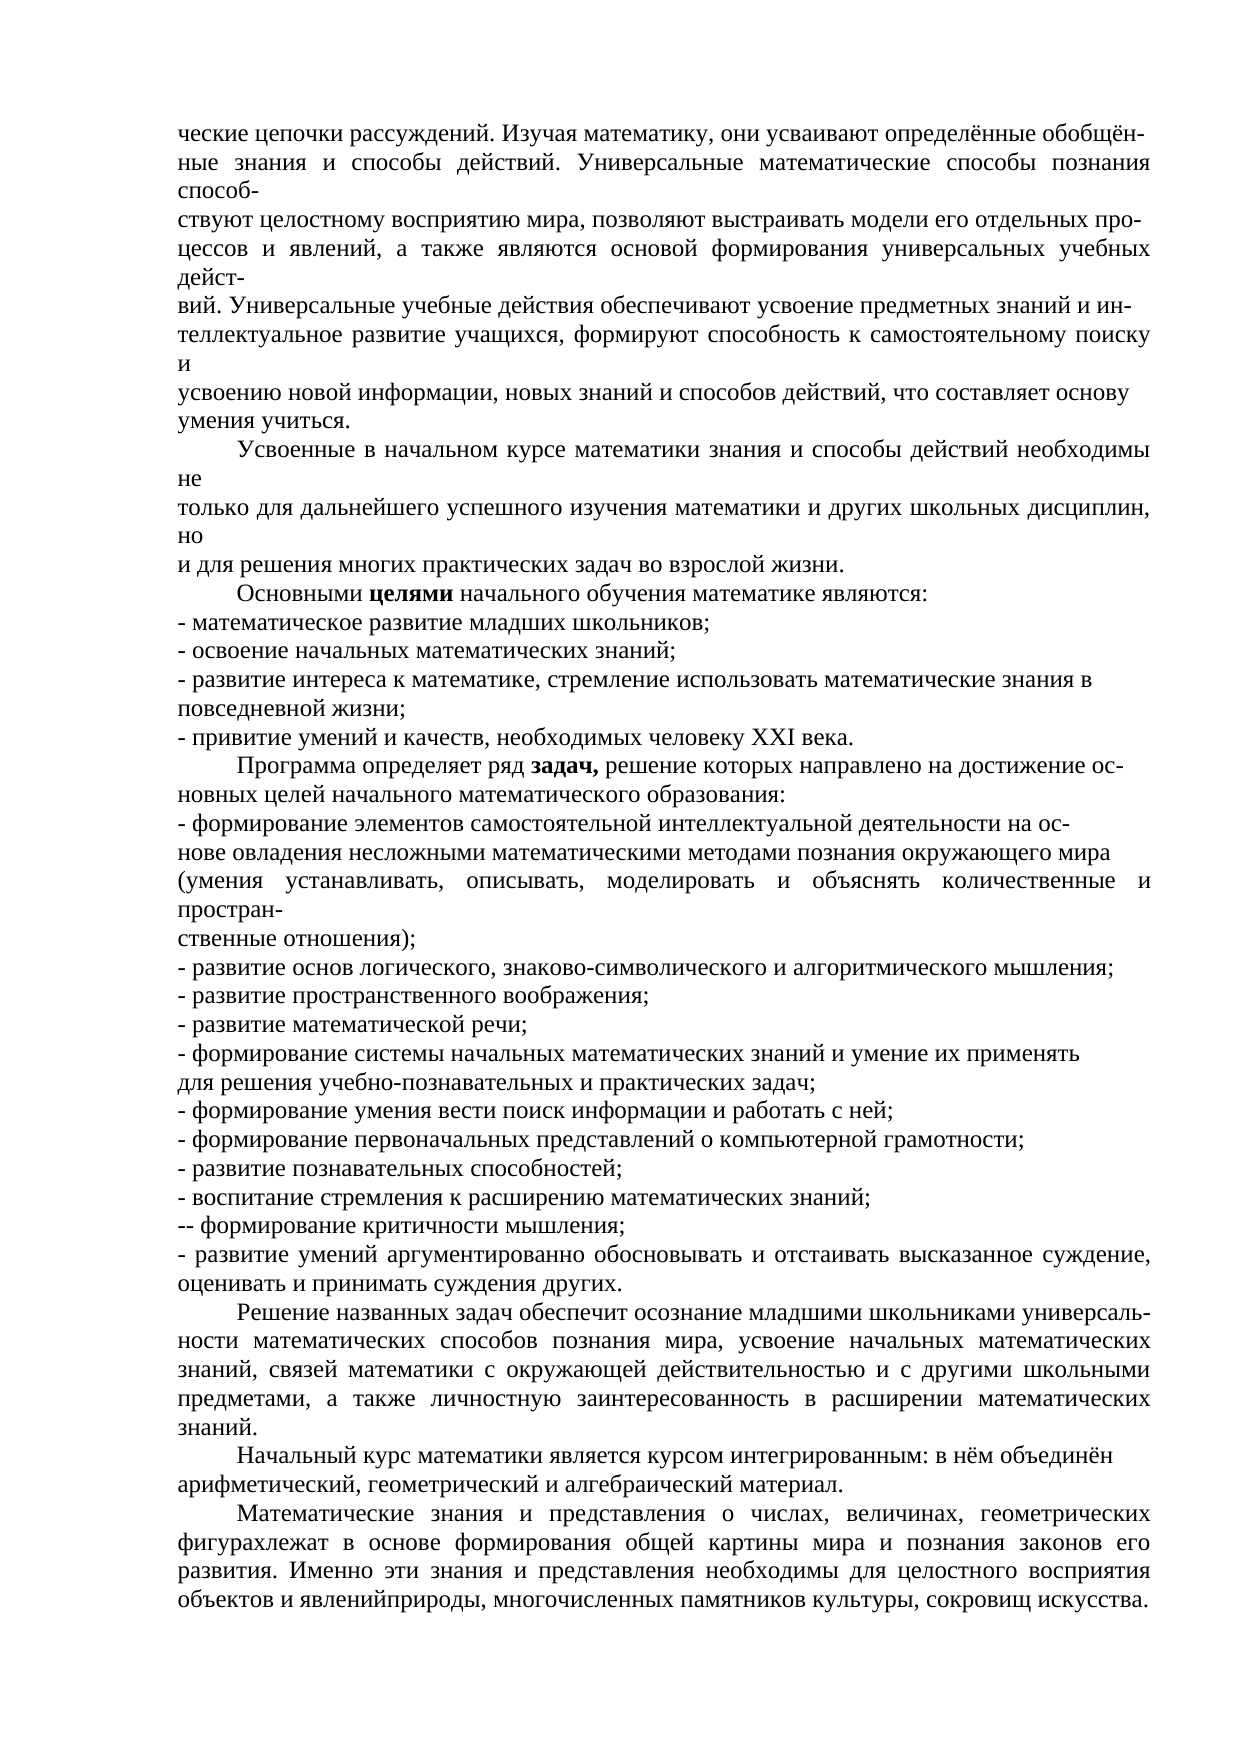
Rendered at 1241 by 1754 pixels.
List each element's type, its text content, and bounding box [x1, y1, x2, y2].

text - привитие умений и качеств, необходимых человеку XXI века. [177, 722, 1152, 751]
text - формирование элементов самостоятельной интеллектуальной деятельности на ос- [177, 808, 1152, 837]
text - математическое развитие младших школьников; [177, 607, 1152, 636]
text цессов и явлений, а также являются основой формирования универсальных учебных дейст- [177, 233, 1152, 291]
text (умения устанавливать, описывать, моделировать и объяснять количественные и простран- [177, 866, 1152, 923]
text - формирование системы начальных математических знаний и умение их применять [177, 1038, 1152, 1067]
text - формирование первоначальных представлений о компьютерной грамотности; [177, 1124, 1152, 1153]
text - развитие пространственного воображения; [177, 981, 1152, 1009]
text - воспитание стремления к расширению математических знаний; [177, 1182, 1152, 1211]
text - развитие умений аргументированно обосновывать и отстаивать высказанное суждение, оценивать и принимать суждения других. [177, 1239, 1152, 1297]
text ческие цепочки рассуждений. Изучая математику, они усваивают определённые обобщён- [177, 118, 1152, 147]
text ственные отношения); [177, 923, 1152, 952]
text Программа определяет ряд задач, решение которых направлено на достижение ос- [177, 751, 1152, 779]
text вий. Универсальные учебные действия обеспечивают усвоение предметных знаний и ин- [177, 291, 1152, 319]
text и для решения многих практических задач во взрослой жизни. [177, 549, 1152, 578]
text Начальный курс математики является курсом интегрированным: в нём объединён [177, 1441, 1152, 1469]
text усвоению новой информации, новых знаний и способов действий, что составляет основу [177, 377, 1152, 406]
text Основными целями начального обучения математике являются: [177, 578, 1152, 607]
text нове овладения несложными математическими методами познания окружающего мира [177, 837, 1152, 866]
text Решение названных задач обеспечит осознание младшими школьниками универсаль- [177, 1297, 1152, 1326]
text - освоение начальных математических знаний; [177, 636, 1152, 664]
text для решения учебно-познавательных и практических задач; [177, 1067, 1152, 1096]
text ные знания и способы действий. Универсальные математические способы познания способ- [177, 147, 1152, 204]
text ствуют целостному восприятию мира, позволяют выстраивать модели его отдельных про- [177, 204, 1152, 233]
text -- формирование критичности мышления; [177, 1211, 1152, 1239]
text только для дальнейшего успешного изучения математики и других школьных дисциплин, но [177, 492, 1152, 549]
text умения учиться. [177, 406, 1152, 434]
text арифметический, геометрический и алгебраический материал. [177, 1469, 1152, 1498]
text - развитие основ логического, знаково-символического и алгоритмического мышления; [177, 952, 1152, 981]
text - развитие математической речи; [177, 1009, 1152, 1038]
text теллектуальное развитие учащихся, формируют способность к самостоятельному поиску и [177, 319, 1152, 377]
text - развитие интереса к математике, стремление использовать математические знания в [177, 664, 1152, 693]
text повседневной жизни; [177, 693, 1152, 722]
text новных целей начального математического образования: [177, 779, 1152, 808]
text Усвоенные в начальном курсе математики знания и способы действий необходимы не [177, 434, 1152, 492]
text Математические знания и представления о числах, величинах, геометрических фигурахлежат в основе формирования общей картины мира и познания законов его развития. Именно эти знания и представления необходимы для целостного восприятия объектов и явленийприроды, многочисленных памятников культуры, сокровищ искусства. [177, 1498, 1152, 1613]
text - развитие познавательных способностей; [177, 1153, 1152, 1182]
text ности математических способов познания мира, усвоение начальных математических знаний, связей математики с окружающей действительностью и с другими школьными предметами, а также личностную заинтересованность в расширении математических знаний. [177, 1326, 1152, 1441]
text - формирование умения вести поиск информации и работать с ней; [177, 1096, 1152, 1124]
